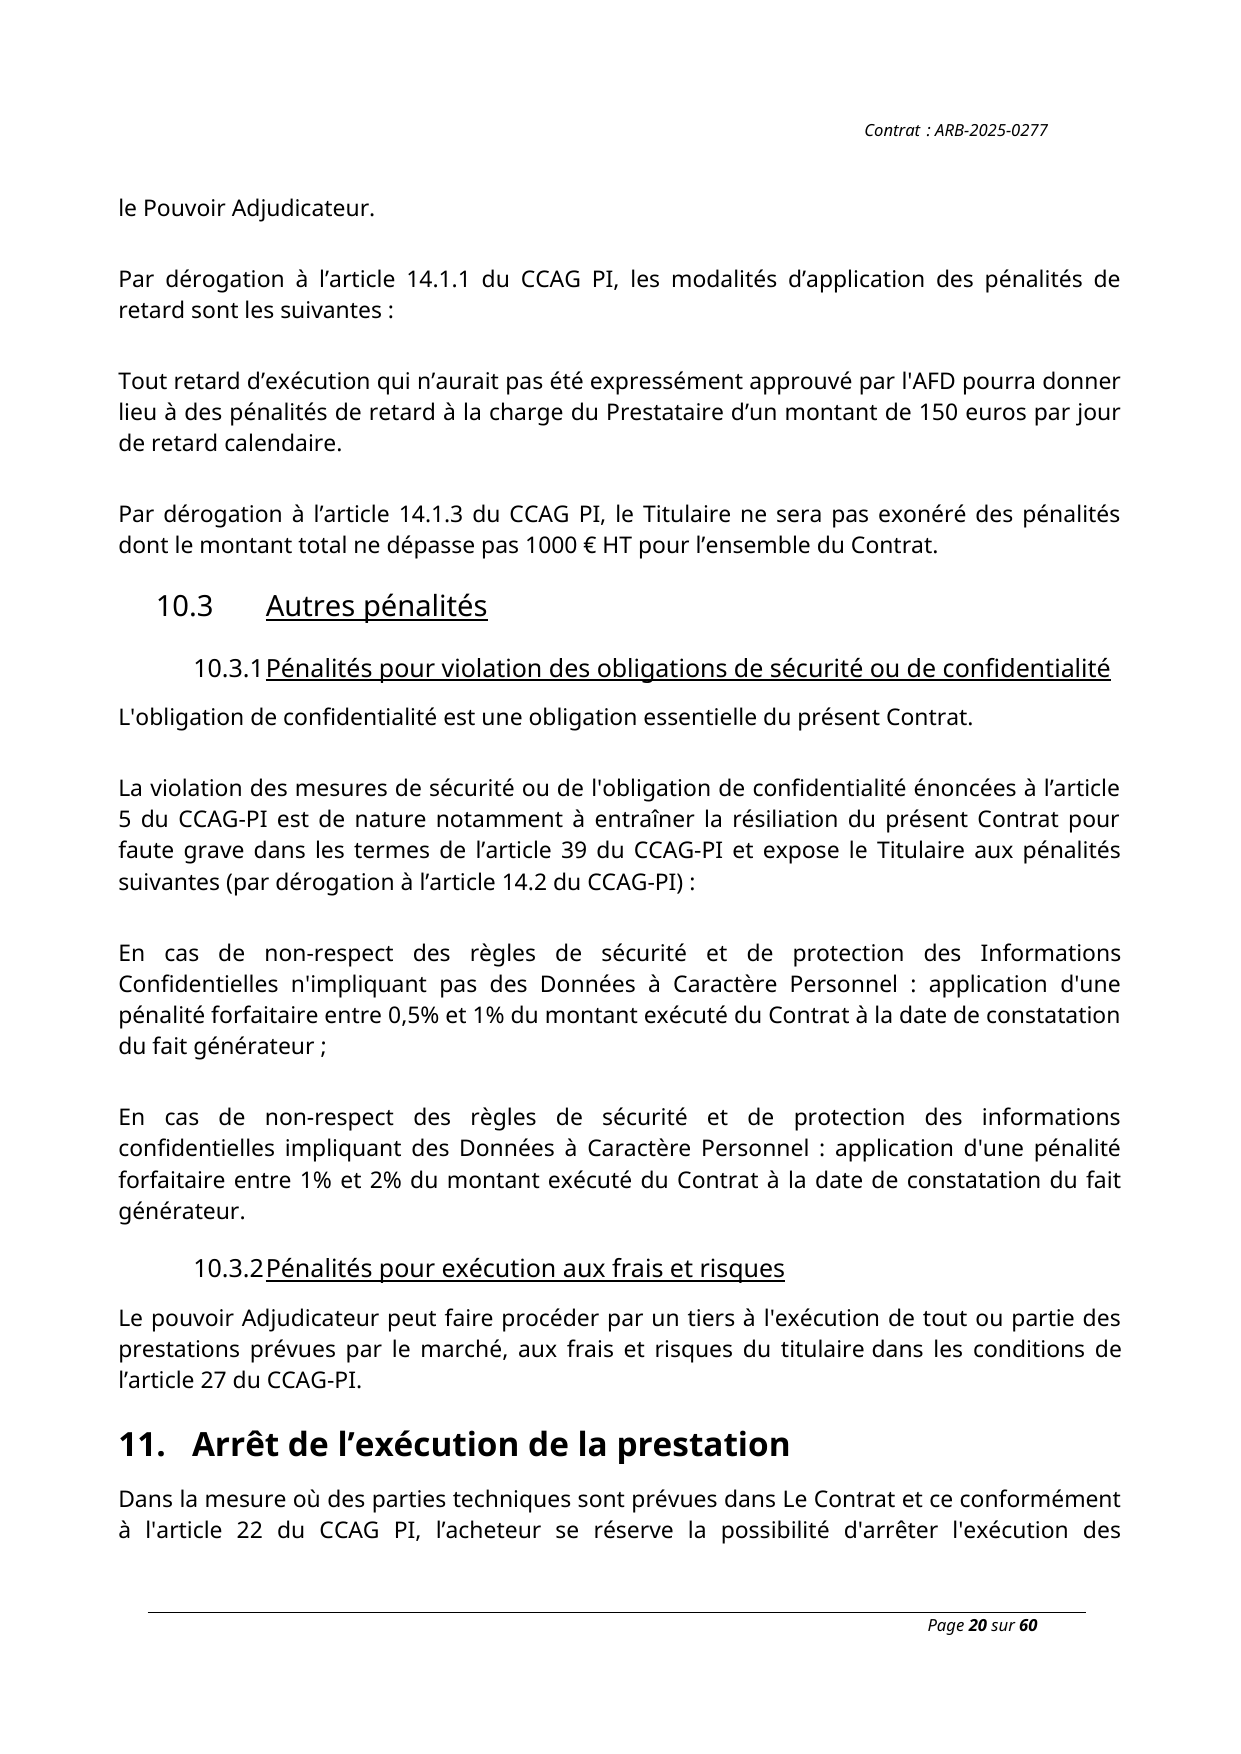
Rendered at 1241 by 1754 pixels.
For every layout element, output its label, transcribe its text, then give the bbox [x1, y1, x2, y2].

text La violation des mesures de sécurité ou de l'obligation de confidentialité énoncées à l’article 5 du CCAG-PI est de nature notamment à entraîner la résiliation du présent Contrat pour faute grave dans les termes de l’article 39 du CCAG-PI et expose le Titulaire aux pénalités suivantes (par dérogation à l’article 14.2 du CCAG-PI) : [118, 772, 1122, 897]
text En cas de non-respect des règles de sécurité et de protection des informations confidentielles impliquant des Données à Caractère Personnel : application d'une pénalité forfaitaire entre 1% et 2% du montant exécuté du Contrat à la date de constatation du fait générateur. [118, 1101, 1122, 1226]
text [118, 1483, 1122, 1545]
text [118, 192, 1122, 223]
text Par dérogation à l’article 14.1.1 du CCAG PI, les modalités d’application des pénalités de retard sont les suivantes : [118, 263, 1122, 325]
text Pénalités pour exécution aux frais et risques [193, 1251, 1122, 1285]
text Le pouvoir Adjudicateur peut faire procéder par un tiers à l'exécution de tout ou partie des prestations prévues par le marché, aux frais et risques du titulaire dans les conditions de l’article 27 du CCAG-PI. [118, 1302, 1122, 1396]
text Autres pénalités [156, 586, 1122, 625]
text Arrêt de l’exécution de la prestation [118, 1421, 1122, 1466]
text En cas de non-respect des règles de sécurité et de protection des Informations Confidentielles n'impliquant pas des Données à Caractère Personnel : application d'une pénalité forfaitaire entre 0,5% et 1% du montant exécuté du Contrat à la date de constatation du fait générateur ; [118, 937, 1122, 1062]
text Pénalités pour violation des obligations de sécurité ou de confidentialité [193, 650, 1122, 684]
text Tout retard d’exécution qui n’aurait pas été expressément approuvé par l'AFD pourra donner lieu à des pénalités de retard à la charge du Prestataire d’un montant de 150 euros par jour de retard calendaire. [118, 365, 1122, 459]
text L'obligation de confidentialité est une obligation essentielle du présent Contrat. [118, 701, 1122, 732]
text Par dérogation à l’article 14.1.3 du CCAG PI, le Titulaire ne sera pas exonéré des pénalités dont le montant total ne dépasse pas 1000 € HT pour l’ensemble du Contrat. [118, 498, 1122, 561]
